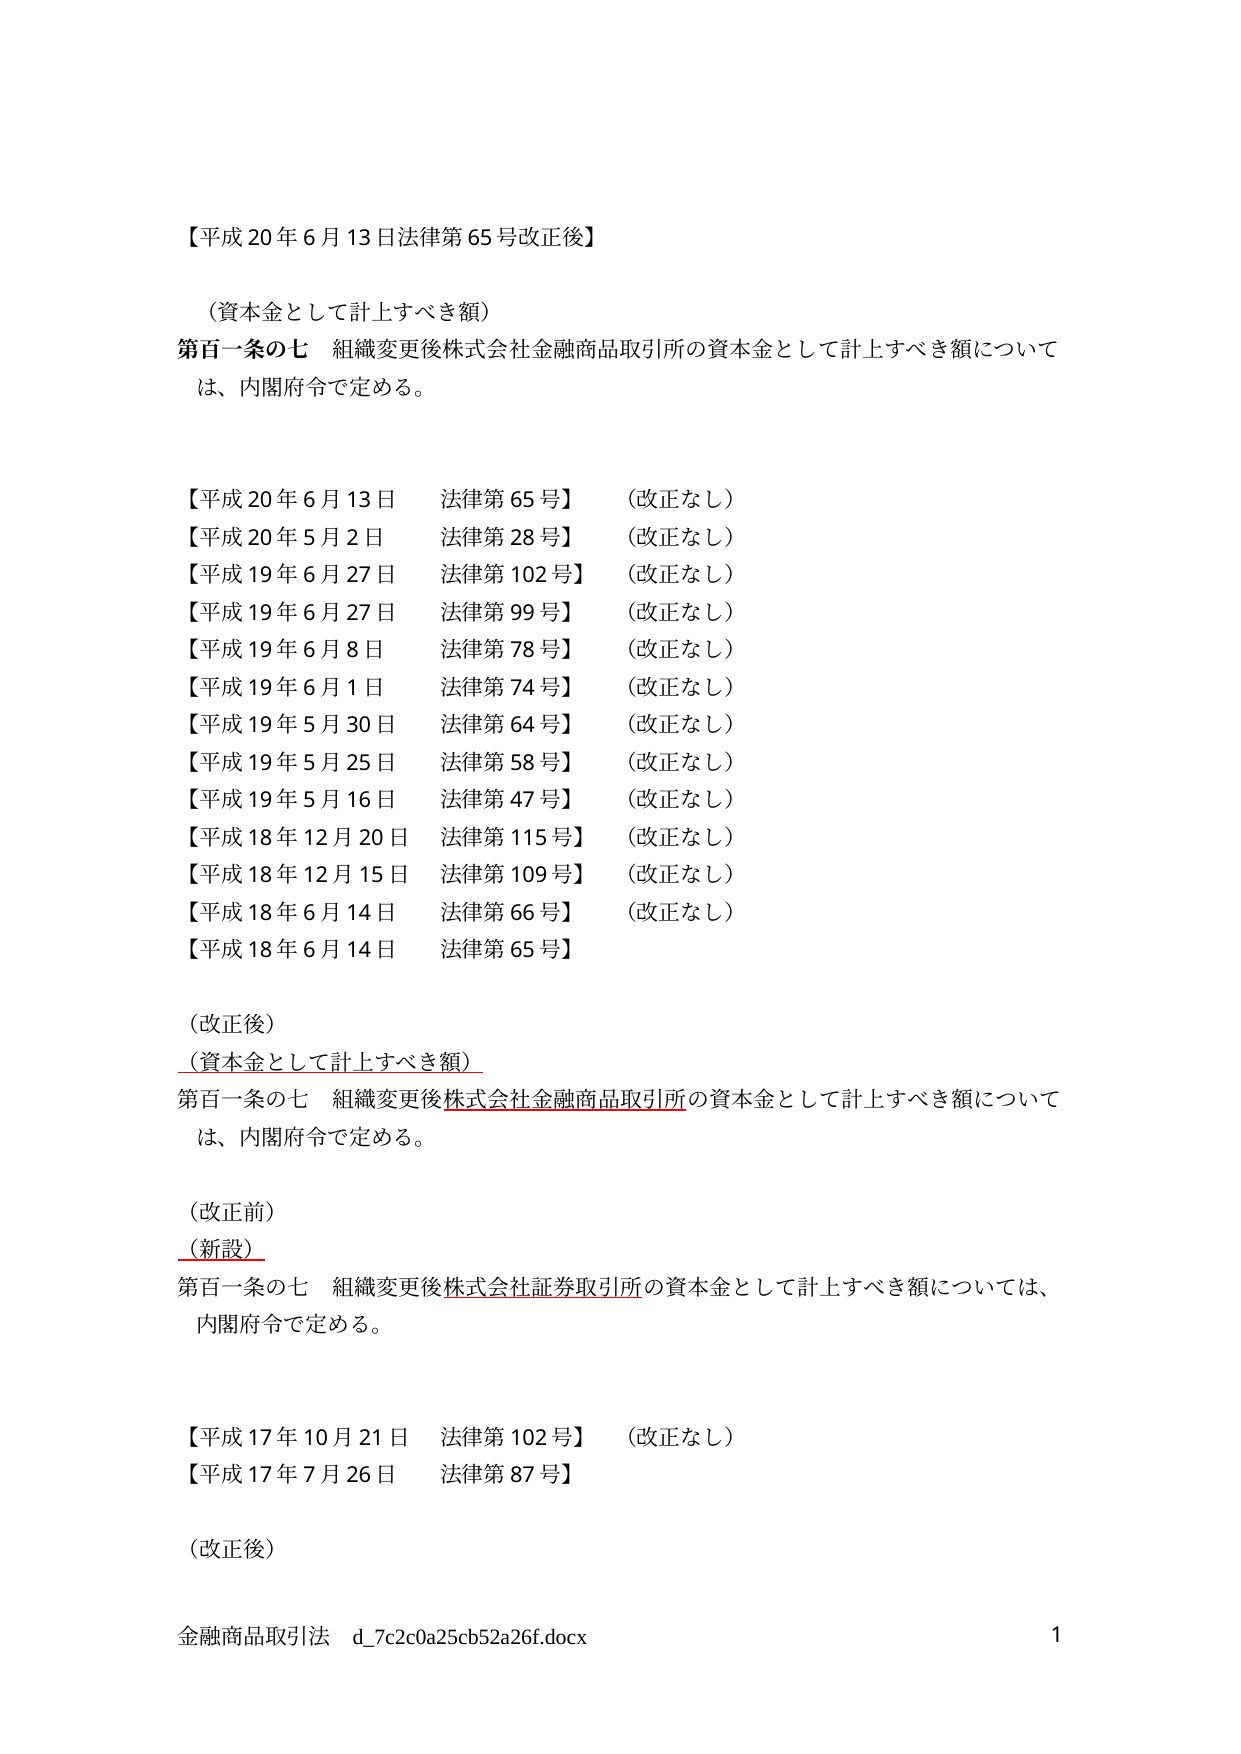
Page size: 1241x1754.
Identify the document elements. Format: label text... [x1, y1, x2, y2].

text 【平成19年5月25日 法律第58号】 （改正なし） [177, 742, 1063, 779]
text 【平成19年6月8日 法律第78号】 （改正なし） [177, 629, 1063, 667]
text 【平成19年6月27日 法律第99号】 （改正なし） [177, 592, 1063, 629]
text （新設） [177, 1229, 1063, 1267]
text （改正前） [177, 1192, 1063, 1229]
text 【平成19年5月16日 法律第47号】 （改正なし） [177, 779, 1063, 817]
text （改正後） [177, 1529, 1063, 1567]
text 【平成17年10月21日 法律第102号】 （改正なし） [177, 1417, 1063, 1454]
text （資本金として計上すべき額） [196, 292, 1063, 329]
text （改正後） [177, 1004, 1063, 1042]
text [177, 1267, 1063, 1342]
text 【平成20年5月2日 法律第28号】 （改正なし） [177, 517, 1063, 554]
text （資本金として計上すべき額） [177, 1042, 1063, 1079]
text 【平成18年6月14日 法律第66号】 （改正なし） [177, 892, 1063, 929]
text 第百一条の七 組織変更後株式会社金融商品取引所の資本金として計上すべき額については、内閣府令で定める。 [177, 329, 1063, 404]
text 【平成17年7月26日 法律第87号】 [177, 1454, 1063, 1492]
text 【平成20年6月13日法律第65号改正後】 [177, 217, 1063, 254]
text 【平成19年5月30日 法律第64号】 （改正なし） [177, 704, 1063, 742]
text 【平成19年6月1日 法律第74号】 （改正なし） [177, 667, 1063, 704]
text 【平成18年12月15日 法律第109号】 （改正なし） [177, 854, 1063, 892]
text 第百一条の七 組織変更後株式会社金融商品取引所の資本金として計上すべき額については、内閣府令で定める。 [177, 1079, 1063, 1154]
text 【平成18年6月14日 法律第65号】 [177, 929, 1063, 967]
text 【平成20年6月13日 法律第65号】 （改正なし） [177, 479, 1063, 517]
text 【平成18年12月20日 法律第115号】 （改正なし） [177, 817, 1063, 854]
text 【平成19年6月27日 法律第102号】 （改正なし） [177, 554, 1063, 592]
